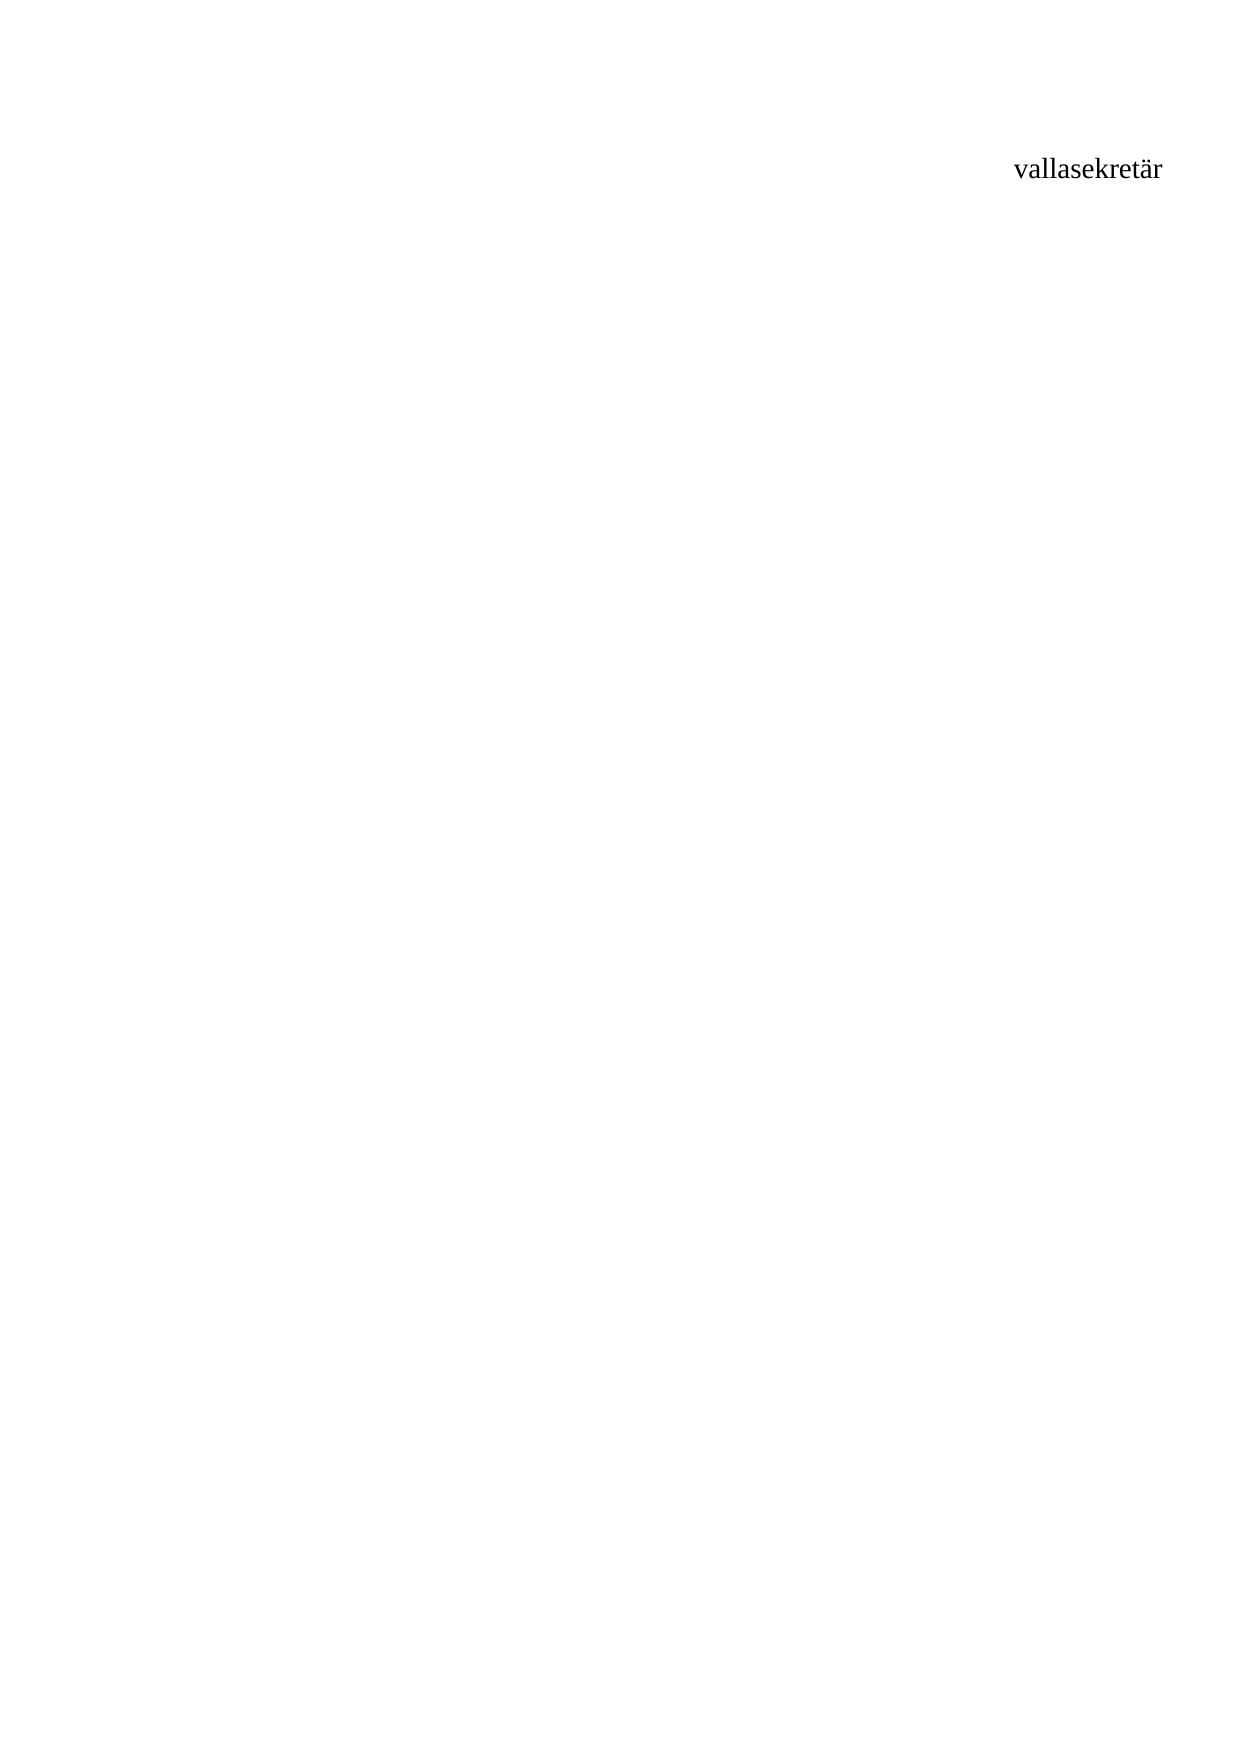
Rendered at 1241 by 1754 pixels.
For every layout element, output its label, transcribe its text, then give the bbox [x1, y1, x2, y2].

table_header vallasekretär [177, 118, 1192, 185]
